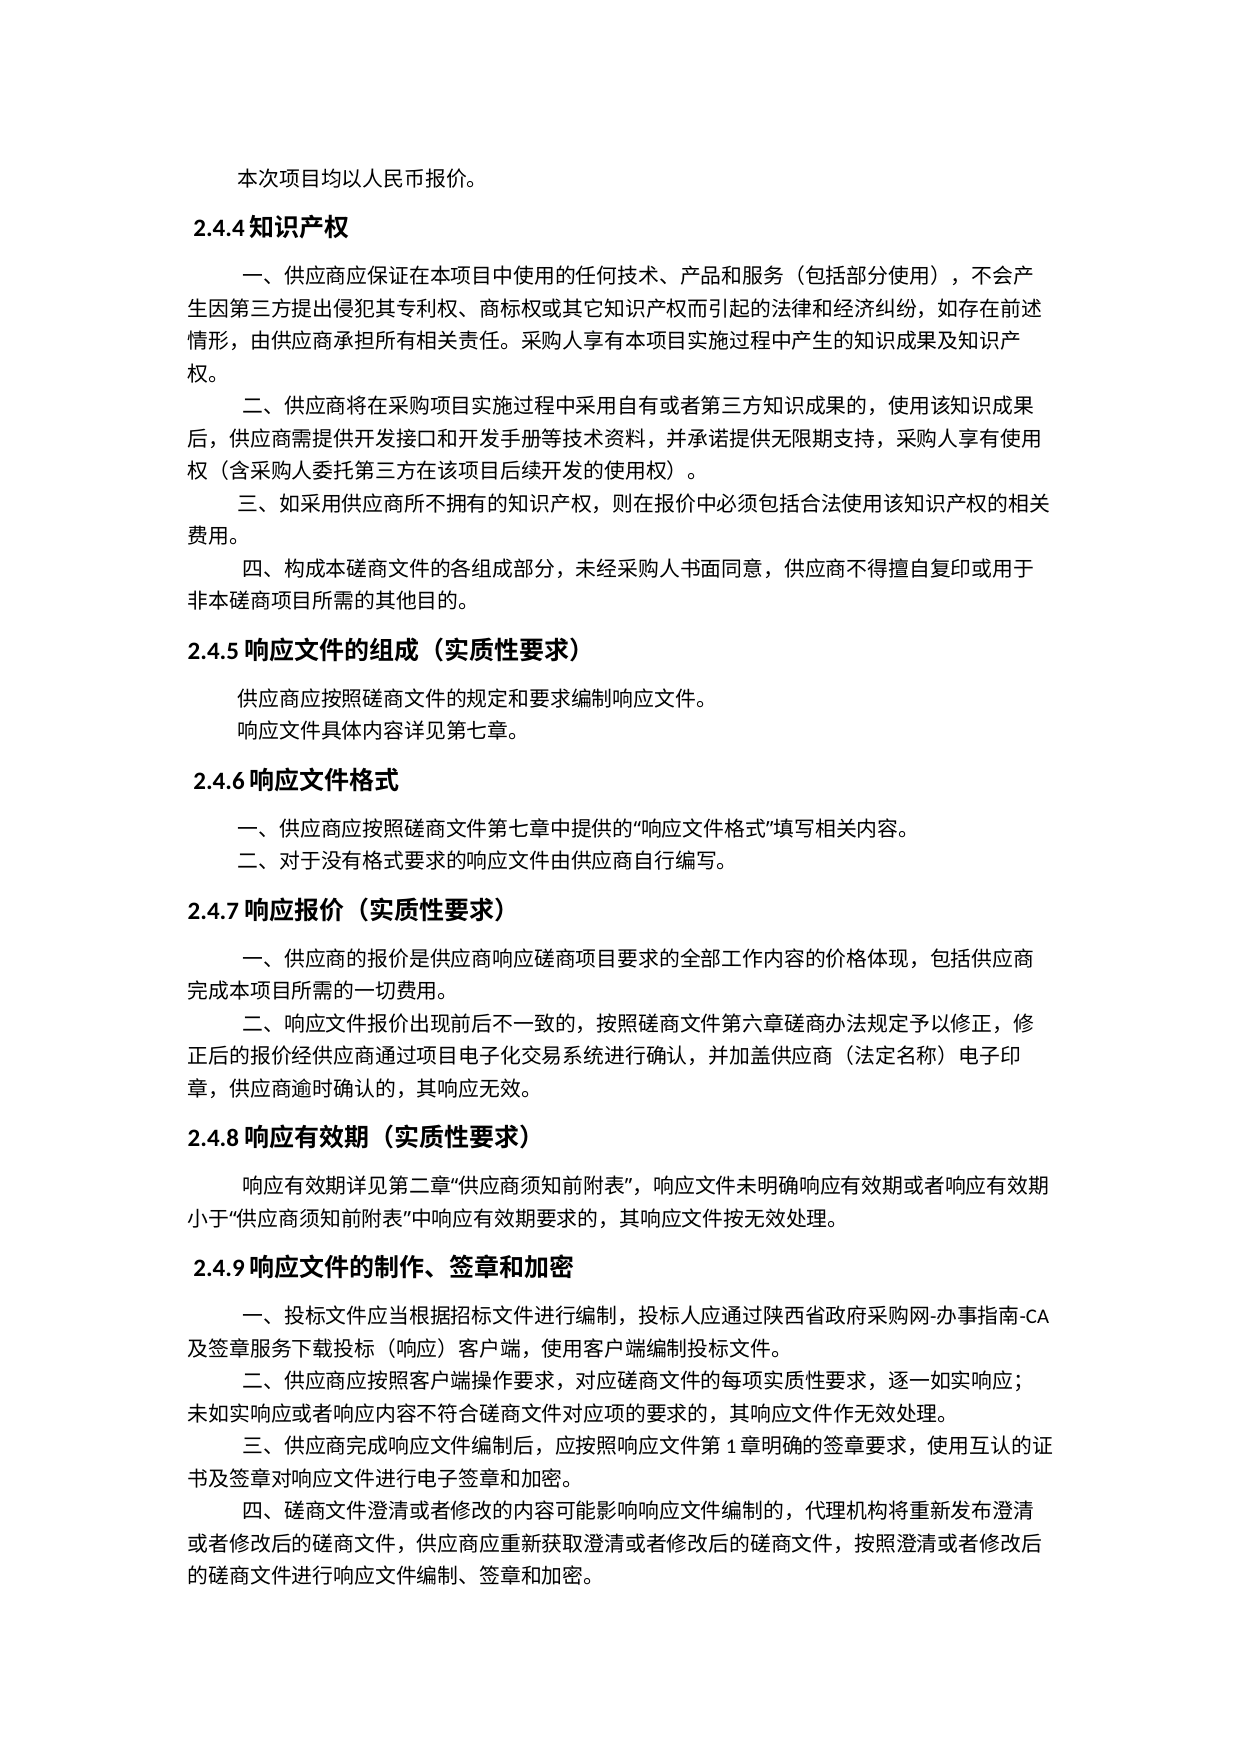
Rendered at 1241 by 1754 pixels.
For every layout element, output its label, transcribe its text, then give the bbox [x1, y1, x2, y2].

text 四、磋商文件澄清或者修改的内容可能影响响应文件编制的，代理机构将重新发布澄清或者修改后的磋商文件，供应商应重新获取澄清或者修改后的磋商文件，按照澄清或者修改后的磋商文件进行响应文件编制、签章和加密。 [187, 1494, 1053, 1592]
text 三、如采用供应商所不拥有的知识产权，则在报价中必须包括合法使用该知识产权的相关费用。 [187, 487, 1053, 552]
text 二、响应文件报价出现前后不一致的，按照磋商文件第六章磋商办法规定予以修正，修正后的报价经供应商通过项目电子化交易系统进行确认，并加盖供应商（法定名称）电子印章，供应商逾时确认的，其响应无效。 [187, 1007, 1053, 1104]
text 2.4.9响应文件的制作、签章和加密 [187, 1234, 1053, 1299]
text 四、构成本磋商文件的各组成部分，未经采购人书面同意，供应商不得擅自复印或用于非本磋商项目所需的其他目的。 [187, 552, 1053, 617]
text 一、供应商的报价是供应商响应磋商项目要求的全部工作内容的价格体现，包括供应商完成本项目所需的一切费用。 [187, 942, 1053, 1007]
text 一、供应商应保证在本项目中使用的任何技术、产品和服务（包括部分使用），不会产生因第三方提出侵犯其专利权、商标权或其它知识产权而引起的法律和经济纠纷，如存在前述情形，由供应商承担所有相关责任。采购人享有本项目实施过程中产生的知识成果及知识产权。 [187, 259, 1053, 389]
text 一、供应商应按照磋商文件第七章中提供的“响应文件格式”填写相关内容。 [187, 812, 1053, 844]
text 二、供应商应按照客户端操作要求，对应磋商文件的每项实质性要求，逐一如实响应；未如实响应或者响应内容不符合磋商文件对应项的要求的，其响应文件作无效处理。 [187, 1364, 1053, 1429]
text 二、供应商将在采购项目实施过程中采用自有或者第三方知识成果的，使用该知识成果后，供应商需提供开发接口和开发手册等技术资料，并承诺提供无限期支持，采购人享有使用权（含采购人委托第三方在该项目后续开发的使用权）。 [187, 389, 1053, 487]
text 本次项目均以人民币报价。 [187, 162, 1053, 194]
text 2.4.6响应文件格式 [187, 747, 1053, 812]
text 一、投标文件应当根据招标文件进行编制，投标人应通过陕西省政府采购网-办事指南-CA及签章服务下载投标（响应）客户端，使用客户端编制投标文件。 [187, 1299, 1053, 1364]
text 二、对于没有格式要求的响应文件由供应商自行编写。 [187, 844, 1053, 877]
text 2.4.7响应报价（实质性要求） [187, 877, 1053, 942]
text 2.4.4知识产权 [187, 194, 1053, 259]
text 2.4.5响应文件的组成（实质性要求） [187, 617, 1053, 682]
text 响应文件具体内容详见第七章。 [187, 714, 1053, 747]
text 供应商应按照磋商文件的规定和要求编制响应文件。 [187, 682, 1053, 714]
text 2.4.8响应有效期（实质性要求） [187, 1104, 1053, 1169]
text 响应有效期详见第二章“供应商须知前附表”，响应文件未明确响应有效期或者响应有效期小于“供应商须知前附表”中响应有效期要求的，其响应文件按无效处理。 [187, 1169, 1053, 1234]
text 三、供应商完成响应文件编制后，应按照响应文件第1章明确的签章要求，使用互认的证书及签章对响应文件进行电子签章和加密。 [187, 1429, 1053, 1494]
